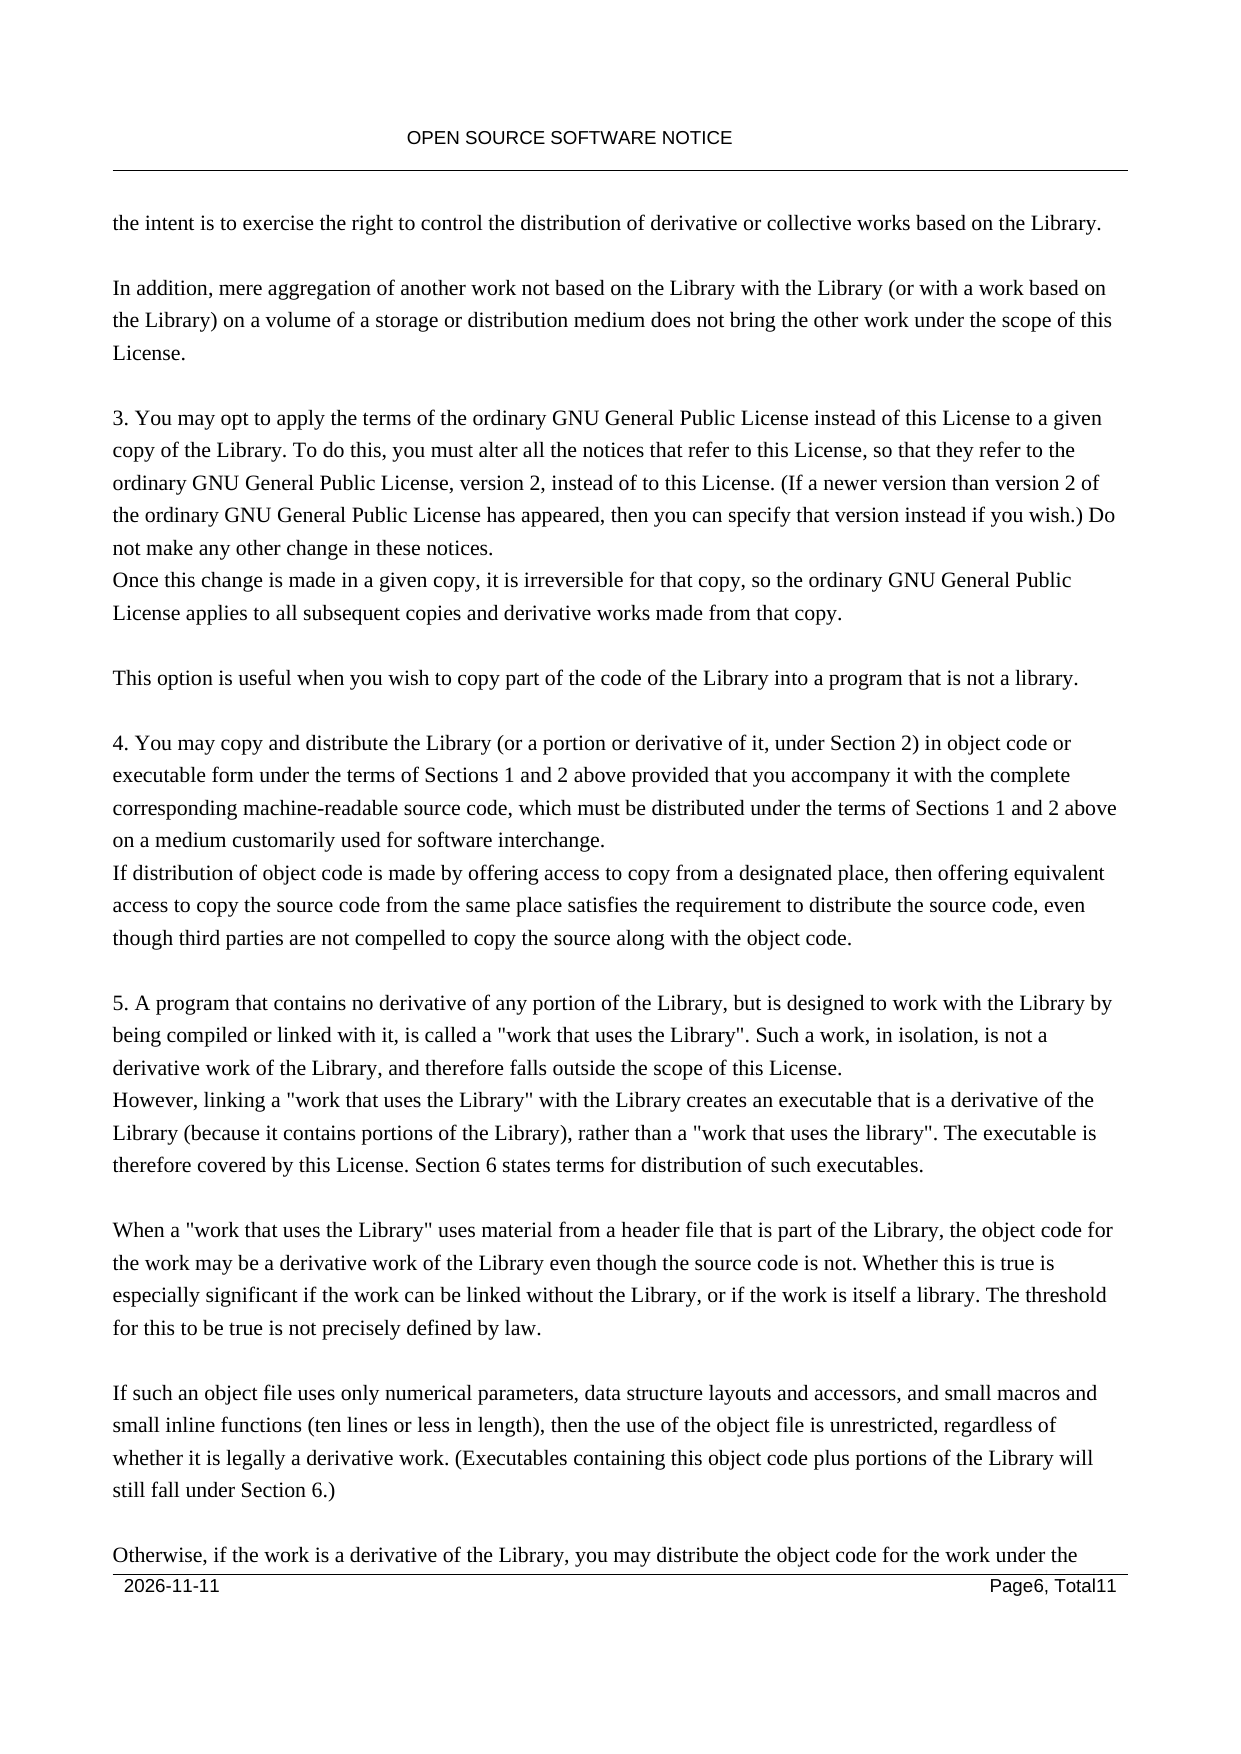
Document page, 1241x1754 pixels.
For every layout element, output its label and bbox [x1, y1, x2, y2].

text [112, 206, 1128, 1571]
